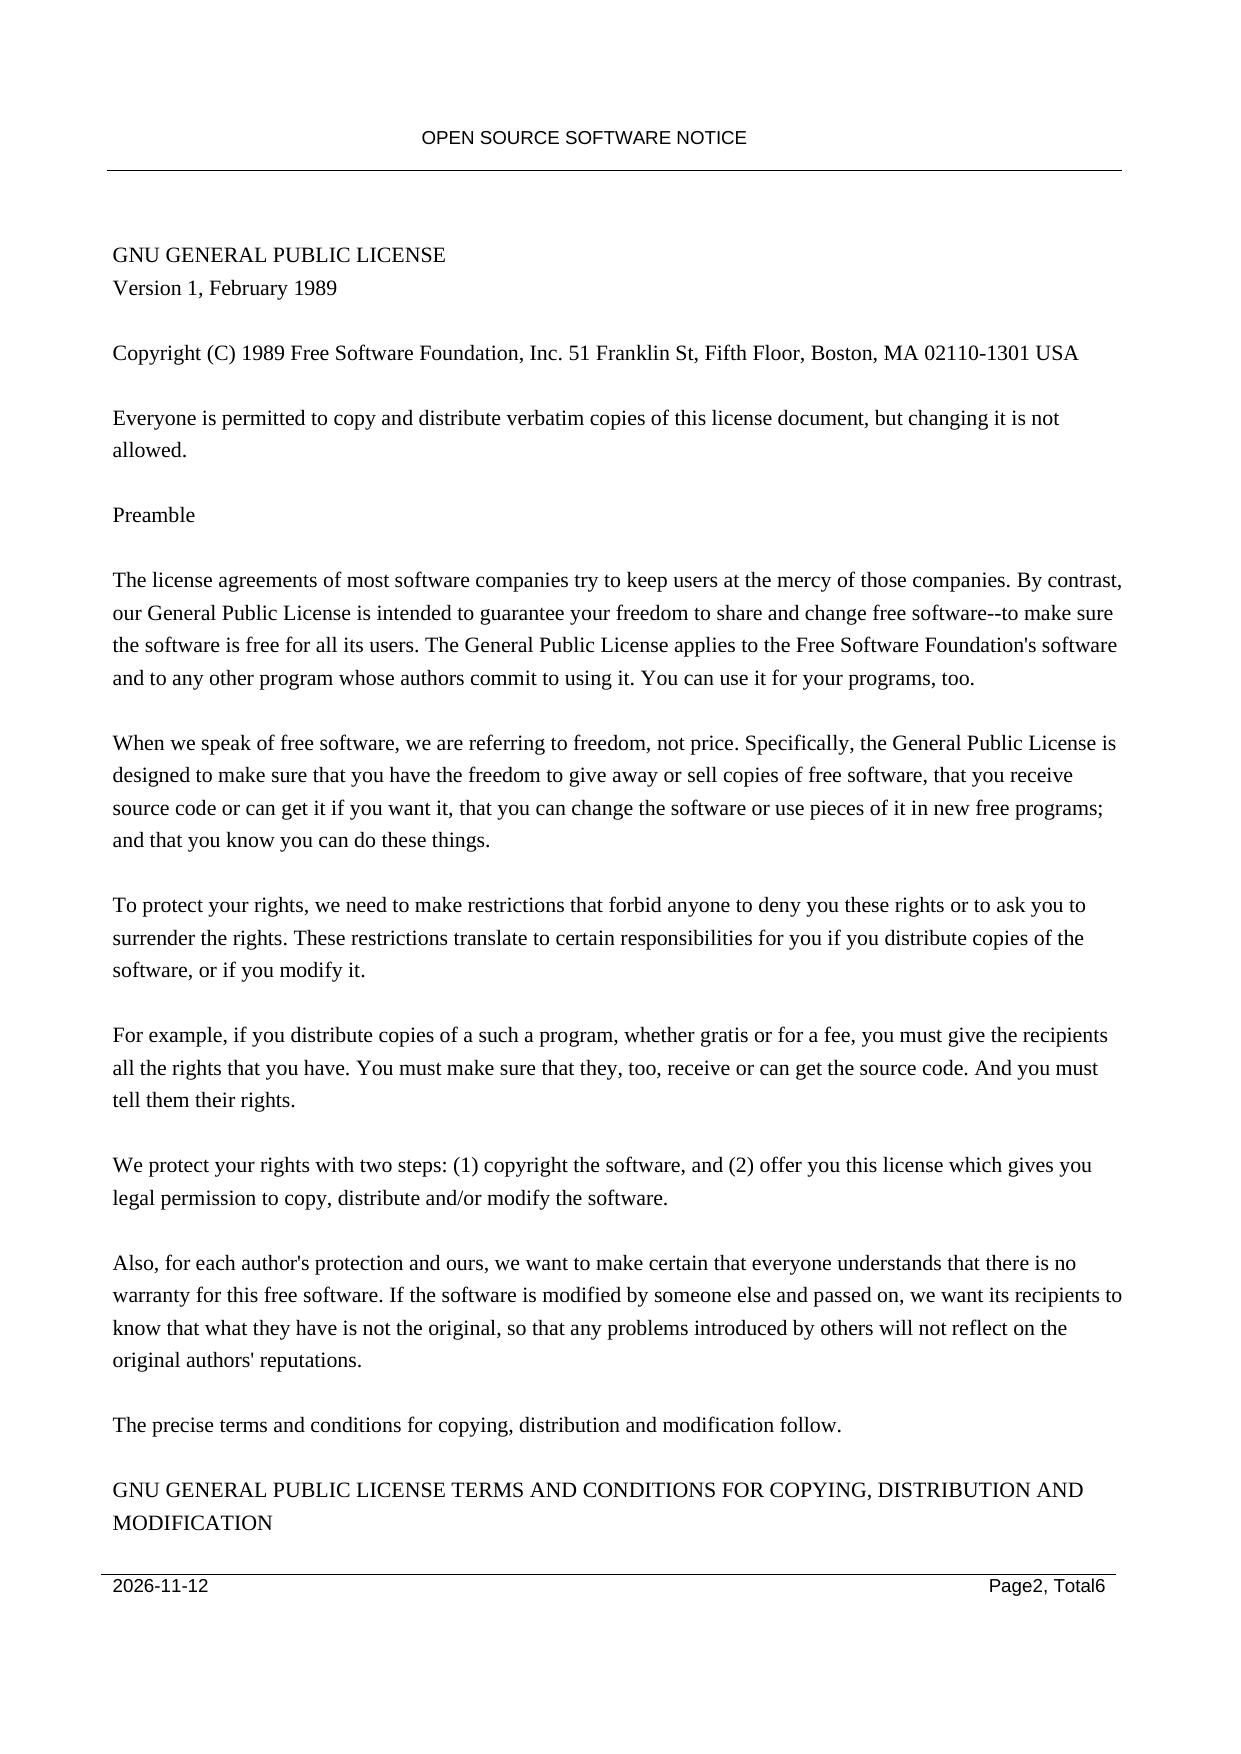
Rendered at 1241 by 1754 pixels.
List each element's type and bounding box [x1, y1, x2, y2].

text [112, 206, 1128, 1539]
